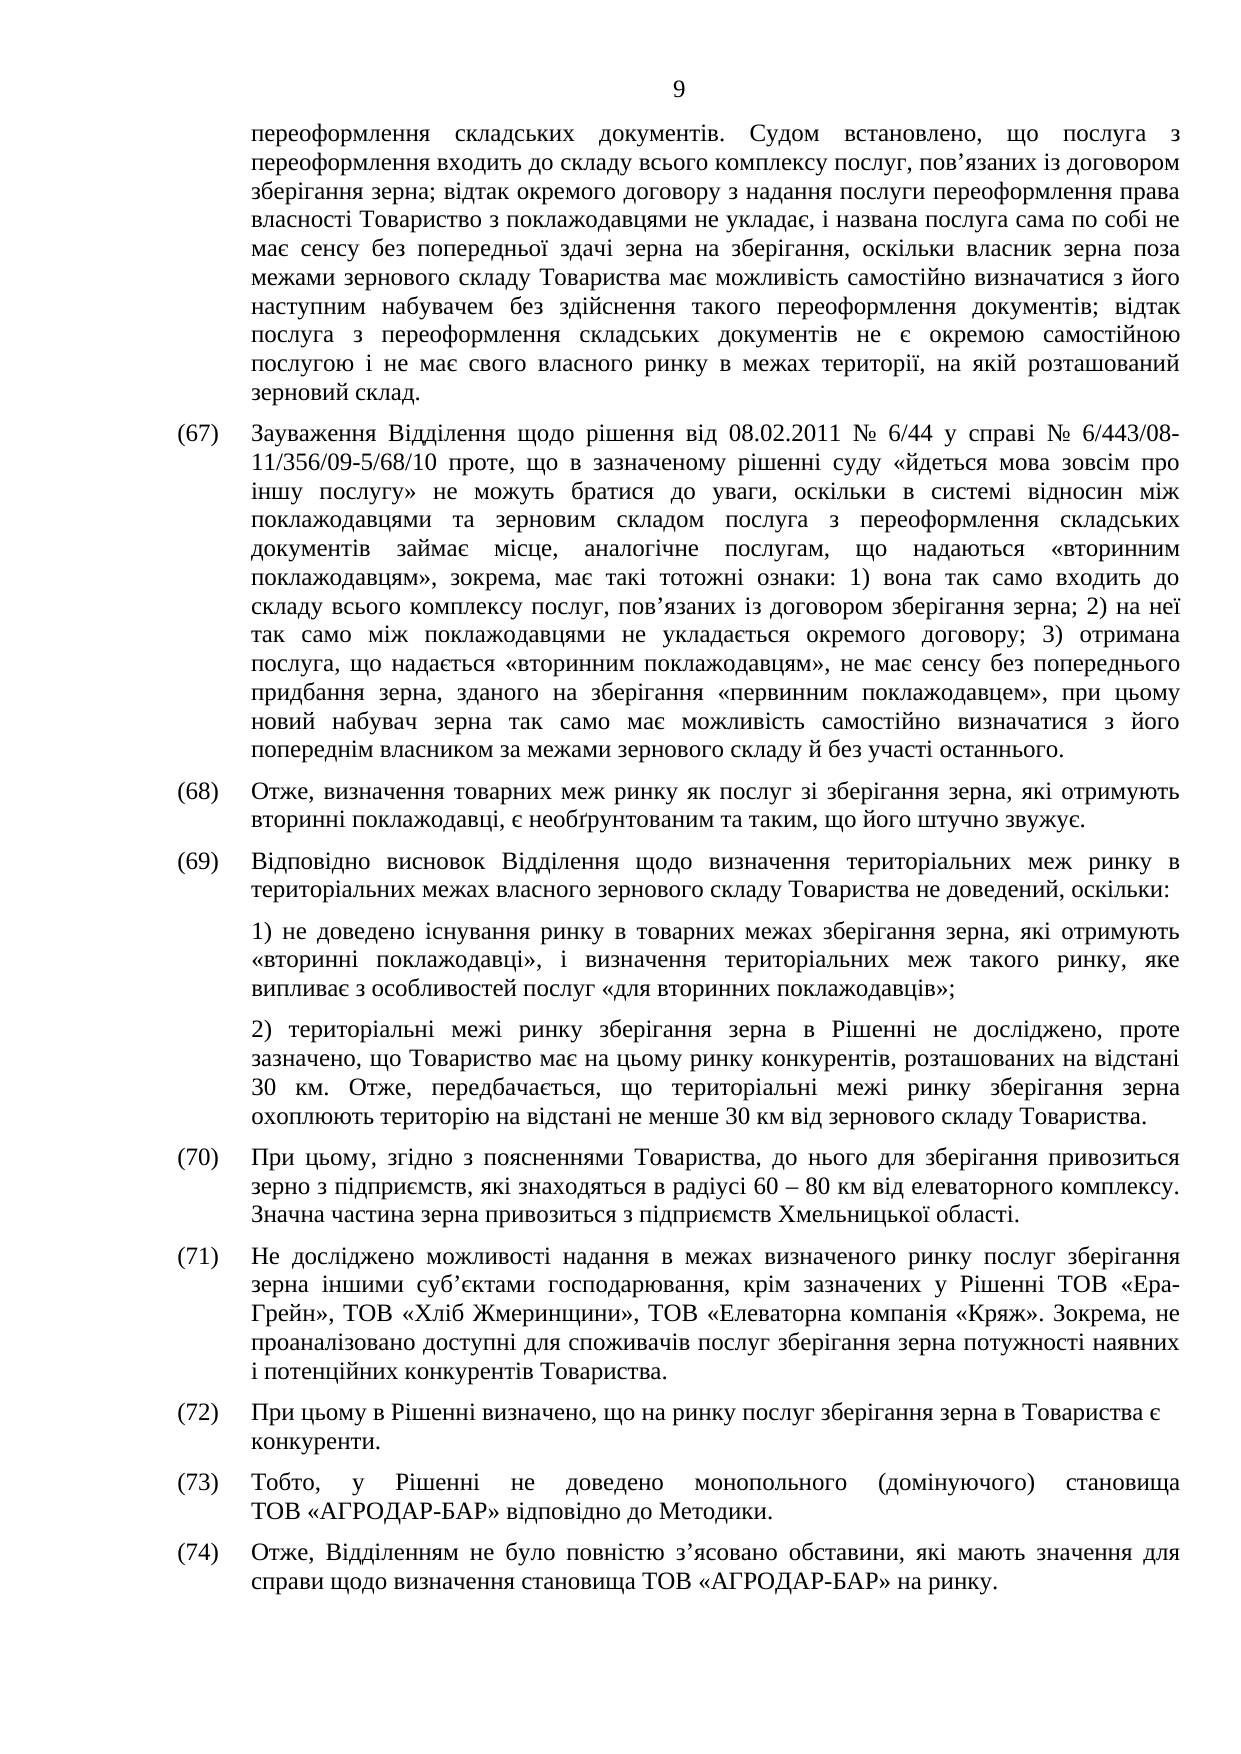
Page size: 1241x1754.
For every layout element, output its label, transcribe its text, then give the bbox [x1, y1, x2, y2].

list При цьому, згідно з поясненнями Товариства, до нього для зберігання привозиться зерно з підприємств, які знаходяться в радіусі 60 – 80 км від елеваторного комплексу. Значна частина зерна привозиться з підприємств Хмельницької області. [177, 1142, 1181, 1228]
text 1) не доведено існування ринку в товарних межах зберігання зерна, які отримують «вторинні поклажодавці», і визначення територіальних меж такого ринку, яке випливає з особливостей послуг «для вторинних поклажодавців»; [251, 916, 1181, 1002]
list Не досліджено можливості надання в межах визначеного ринку послуг зберігання зерна іншими суб’єктами господарювання, крім зазначених у Рішенні ТОВ «Ера-Грейн», ТОВ «Хліб Жмеринщини», ТОВ «Елеваторна компанія «Кряж». Зокрема, не проаналізовано доступні для споживачів послуг зберігання зерна потужності наявних і потенційних конкурентів Товариства. [177, 1241, 1181, 1384]
list Отже, визначення товарних меж ринку як послуг зі зберігання зерна, які отримують вторинні поклажодавці, є необґрунтованим та таким, що його штучно звужує. [177, 776, 1181, 833]
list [177, 118, 1181, 406]
text 2) територіальні межі ринку зберігання зерна в Рішенні не досліджено, проте зазначено, що Товариство має на цьому ринку конкурентів, розташованих на відстані 30 км. Отже, передбачається, що територіальні межі ринку зберігання зерна охоплюють територію на відстані не менше 30 км від зернового складу Товариства. [251, 1014, 1181, 1129]
list Тобто, у Рішенні не доведено монопольного (домінуючого) становища ТОВ «АГРОДАР-БАР» відповідно до Методики. [177, 1467, 1181, 1524]
list Зауваження Відділення щодо рішення від 08.02.2011 № 6/44 у справі № 6/443/08-11/356/09-5/68/10 проте, що в зазначеному рішенні суду «йдеться мова зовсім про іншу послугу» не можуть братися до уваги, оскільки в системі відносин між поклажодавцями та зерновим складом послуга з переоформлення складських документів займає місце, аналогічне послугам, що надаються «вторинним поклажодавцям», зокрема, має такі тотожні ознаки: 1) вона так само входить до складу всього комплексу послуг, пов’язаних із договором зберігання зерна; 2) на неї так само між поклажодавцями не укладається окремого договору; 3) отримана послуга, що надається «вторинним поклажодавцям», не має сенсу без попереднього придбання зерна, зданого на зберігання «первинним поклажодавцем», при цьому новий набувач зерна так само має можливість самостійно визначатися з його попереднім власником за межами зернового складу й без участі останнього. [177, 418, 1181, 763]
list При цьому в Рішенні визначено, що на ринку послуг зберігання зерна в Товариства є конкуренти. [177, 1397, 1181, 1454]
list Отже, Відділенням не було повністю з’ясовано обставини, які мають значення для справи щодо визначення становища ТОВ «АГРОДАР-БАР» на ринку. [177, 1537, 1181, 1594]
list Відповідно висновок Відділення щодо визначення територіальних меж ринку в територіальних межах власного зернового складу Товариства не доведений, оскільки: [177, 846, 1181, 903]
